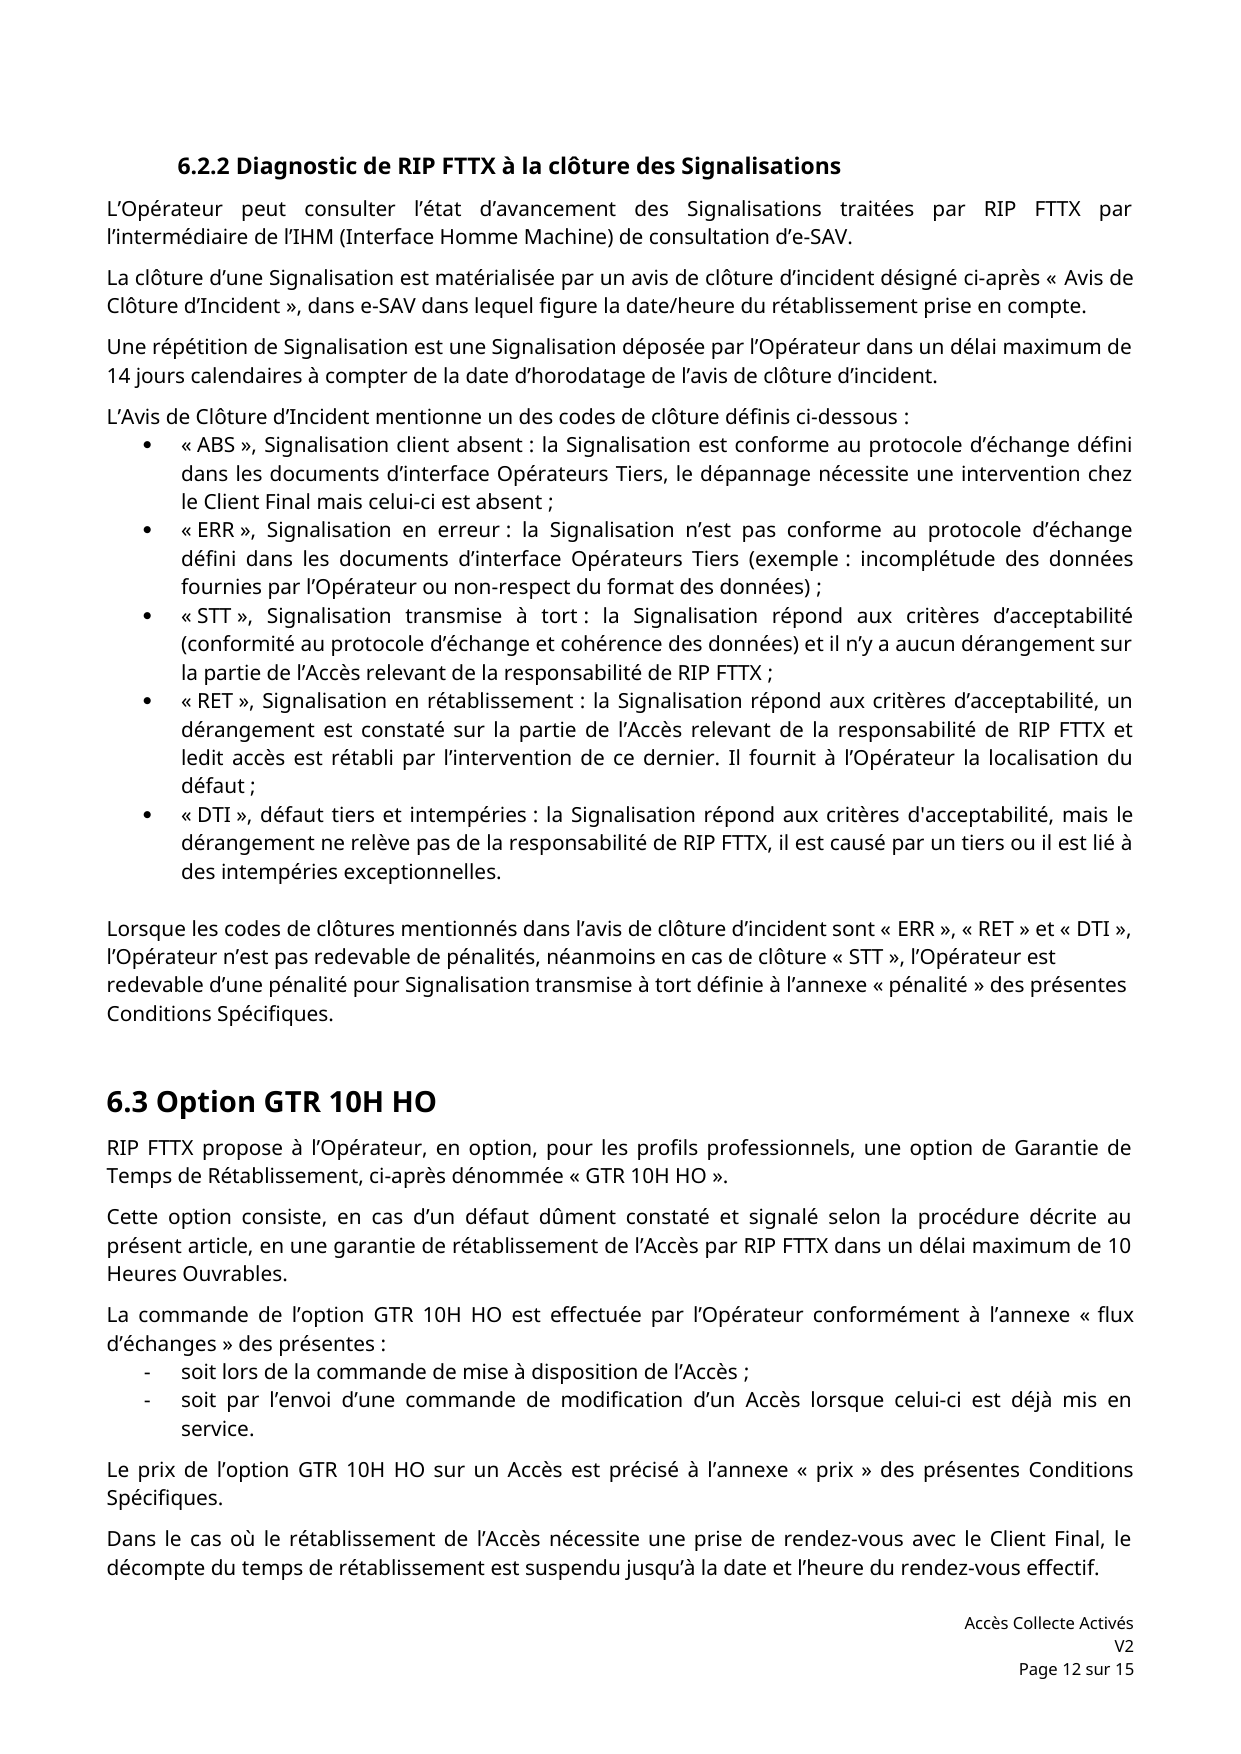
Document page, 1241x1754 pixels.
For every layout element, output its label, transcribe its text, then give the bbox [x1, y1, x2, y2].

subtitle Diagnostic de RIP FTTX à la clôture des Signalisations [177, 150, 1134, 181]
list « ABS », Signalisation client absent : la Signalisation est conforme au protocole d’échange défini dans les documents d’interface Opérateurs Tiers, le dépannage nécessite une intervention chez le Client Final mais celui-ci est absent ; [143, 430, 1134, 516]
text L’Opérateur peut consulter l’état d’avancement des Signalisations traitées par RIP FTTX par l’intermédiaire de l’IHM (Interface Homme Machine) de consultation d’e-SAV. [106, 194, 1134, 251]
text Lorsque les codes de clôtures mentionnés dans l’avis de clôture d’incident sont « ERR », « RET » et « DTI », l’Opérateur n’est pas redevable de pénalités, néanmoins en cas de clôture « STT », l’Opérateur est redevable d’une pénalité pour Signalisation transmise à tort définie à l’annexe « pénalité » des présentes Conditions Spécifiques. [106, 914, 1134, 1027]
text L’Avis de Clôture d’Incident mentionne un des codes de clôture définis ci-dessous : [106, 402, 1134, 430]
text Cette option consiste, en cas d’un défaut dûment constaté et signalé selon la procédure décrite au présent article, en une garantie de rétablissement de l’Accès par RIP FTTX dans un délai maximum de 10 Heures Ouvrables. [106, 1202, 1134, 1288]
text Dans le cas où le rétablissement de l’Accès nécessite une prise de rendez-vous avec le Client Final, le décompte du temps de rétablissement est suspendu jusqu’à la date et l’heure du rendez-vous effectif. [106, 1524, 1134, 1581]
list « STT », Signalisation transmise à tort : la Signalisation répond aux critères d’acceptabilité (conformité au protocole d’échange et cohérence des données) et il n’y a aucun dérangement sur la partie de l’Accès relevant de la responsabilité de RIP FTTX ; [143, 601, 1134, 686]
list « ERR », Signalisation en erreur : la Signalisation n’est pas conforme au protocole d’échange défini dans les documents d’interface Opérateurs Tiers (exemple : incomplétude des données fournies par l’Opérateur ou non-respect du format des données) ; [143, 516, 1134, 601]
list « RET », Signalisation en rétablissement : la Signalisation répond aux critères d’acceptabilité, un dérangement est constaté sur la partie de l’Accès relevant de la responsabilité de RIP FTTX et ledit accès est rétabli par l’intervention de ce dernier. Il fournit à l’Opérateur la localisation du défaut ; [143, 686, 1134, 800]
list « DTI », défaut tiers et intempéries : la Signalisation répond aux critères d'acceptabilité, mais le dérangement ne relève pas de la responsabilité de RIP FTTX, il est causé par un tiers ou il est lié à des intempéries exceptionnelles. [143, 800, 1134, 885]
list soit lors de la commande de mise à disposition de l’Accès ; [143, 1357, 1134, 1386]
text La clôture d’une Signalisation est matérialisée par un avis de clôture d’incident désigné ci-après « Avis de Clôture d’Incident », dans e-SAV dans lequel figure la date/heure du rétablissement prise en compte. [106, 263, 1134, 320]
list soit par l’envoi d’une commande de modification d’un Accès lorsque celui-ci est déjà mis en service. [143, 1386, 1134, 1442]
text Le prix de l’option GTR 10H HO sur un Accès est précisé à l’annexe « prix » des présentes Conditions Spécifiques. [106, 1455, 1134, 1512]
subtitle Option GTR 10H HO [106, 1081, 1134, 1121]
text Une répétition de Signalisation est une Signalisation déposée par l’Opérateur dans un délai maximum de 14 jours calendaires à compter de la date d’horodatage de l’avis de clôture d’incident. [106, 332, 1134, 389]
text RIP FTTX propose à l’Opérateur, en option, pour les profils professionnels, une option de Garantie de Temps de Rétablissement, ci-après dénommée « GTR 10H HO ». [106, 1133, 1134, 1190]
text La commande de l’option GTR 10H HO est effectuée par l’Opérateur conformément à l’annexe « flux d’échanges » des présentes : [106, 1300, 1134, 1357]
